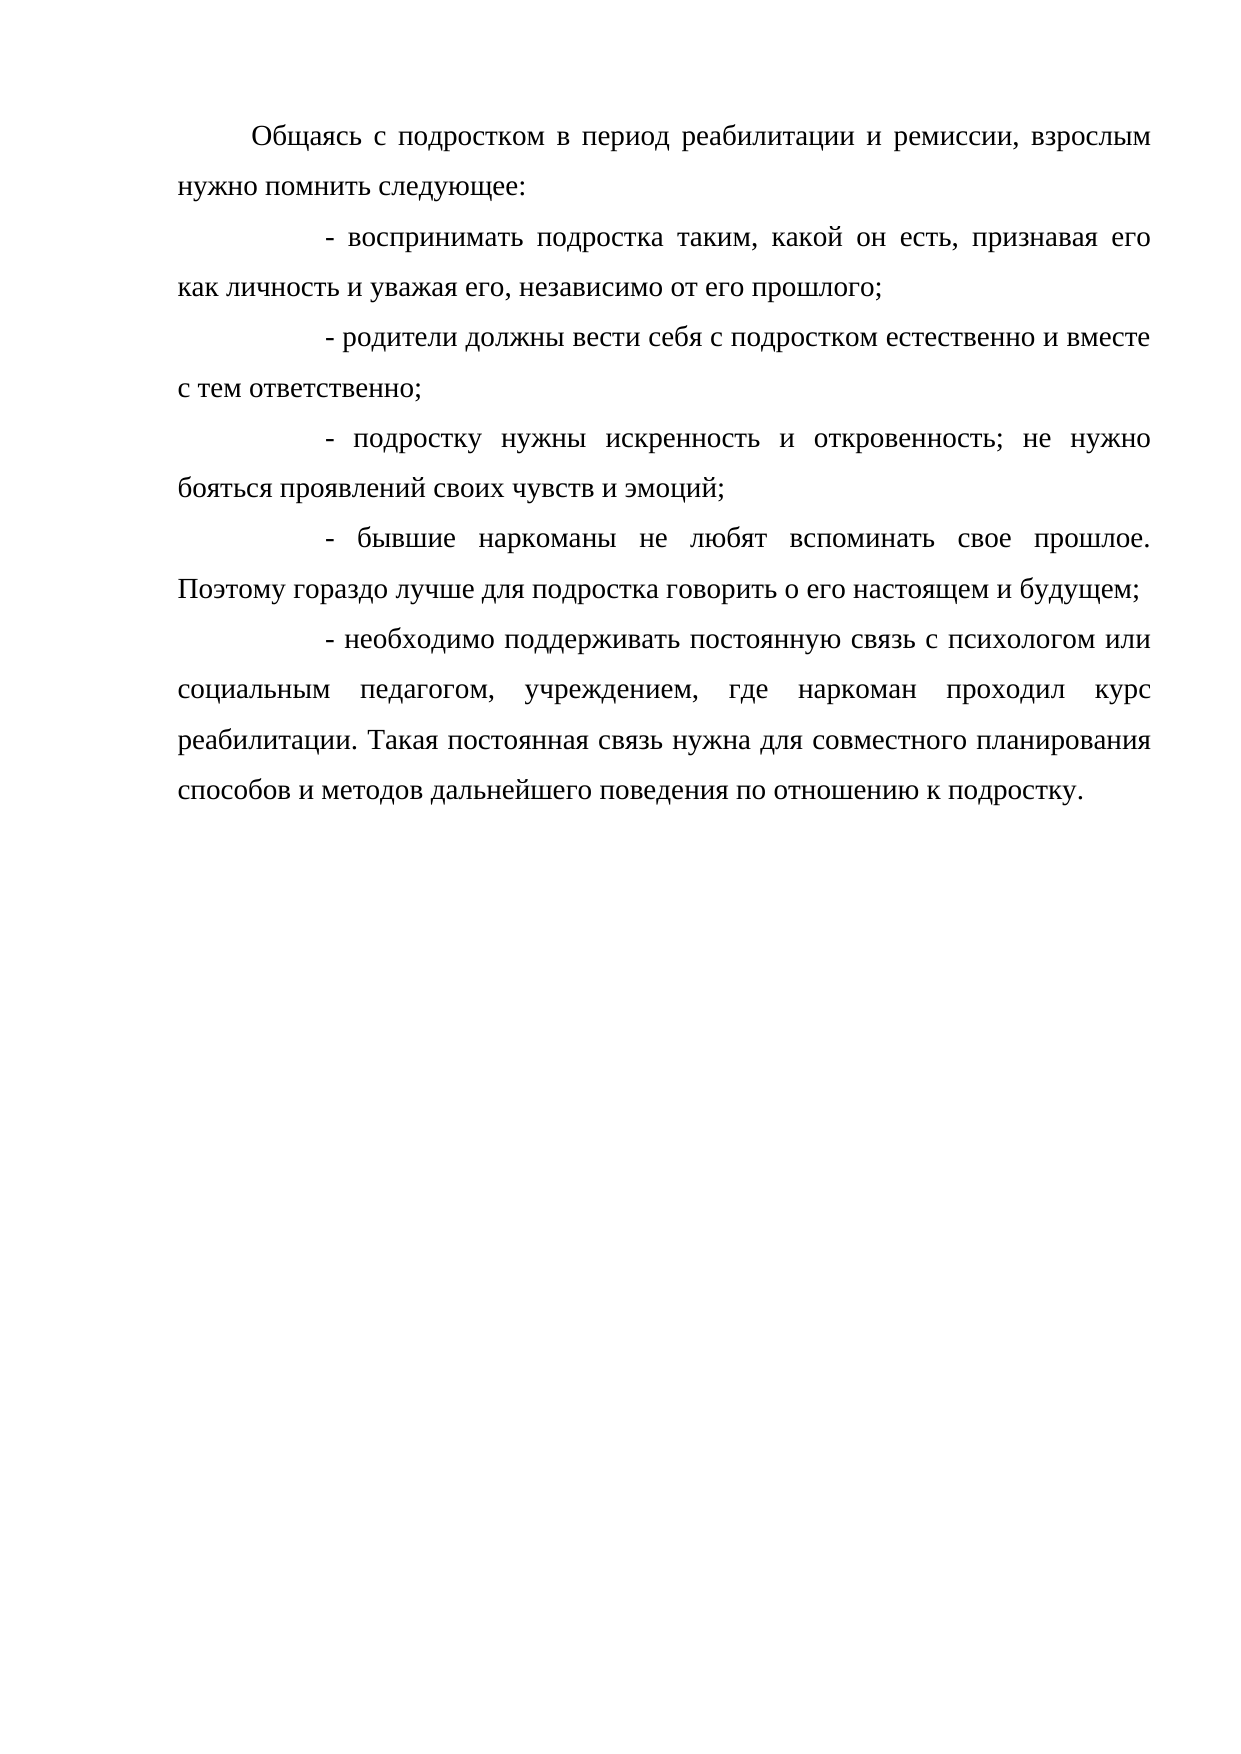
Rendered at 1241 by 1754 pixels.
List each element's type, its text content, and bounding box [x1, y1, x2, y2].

list - родители должны вести себя с подростком естественно и вместе с тем ответственно; [177, 319, 1152, 403]
list - необходимо поддерживать постоянную связь с психологом или социальным педагогом, учреждением, где наркоман проходил курс реабилитации. Такая постоянная связь нужна для совместного планирования способов и методов дальнейшего поведения по отношению к подростку. [177, 621, 1152, 806]
list - бывшие наркоманы не любят вспоминать свое прошлое. Поэтому гораздо лучше для подростка говорить о его настоящем и будущем; [177, 521, 1152, 604]
list - подростку нужны искренность и откровенность; не нужно бояться проявлений своих чувств и эмоций; [177, 420, 1152, 504]
list - воспринимать подростка таким, какой он есть, признавая его как личность и уважая его, независимо от его прошлого; [177, 219, 1152, 303]
text Общаясь с подростком в период реабилитации и ремиссии, взрослым нужно помнить следующее: [177, 118, 1152, 202]
